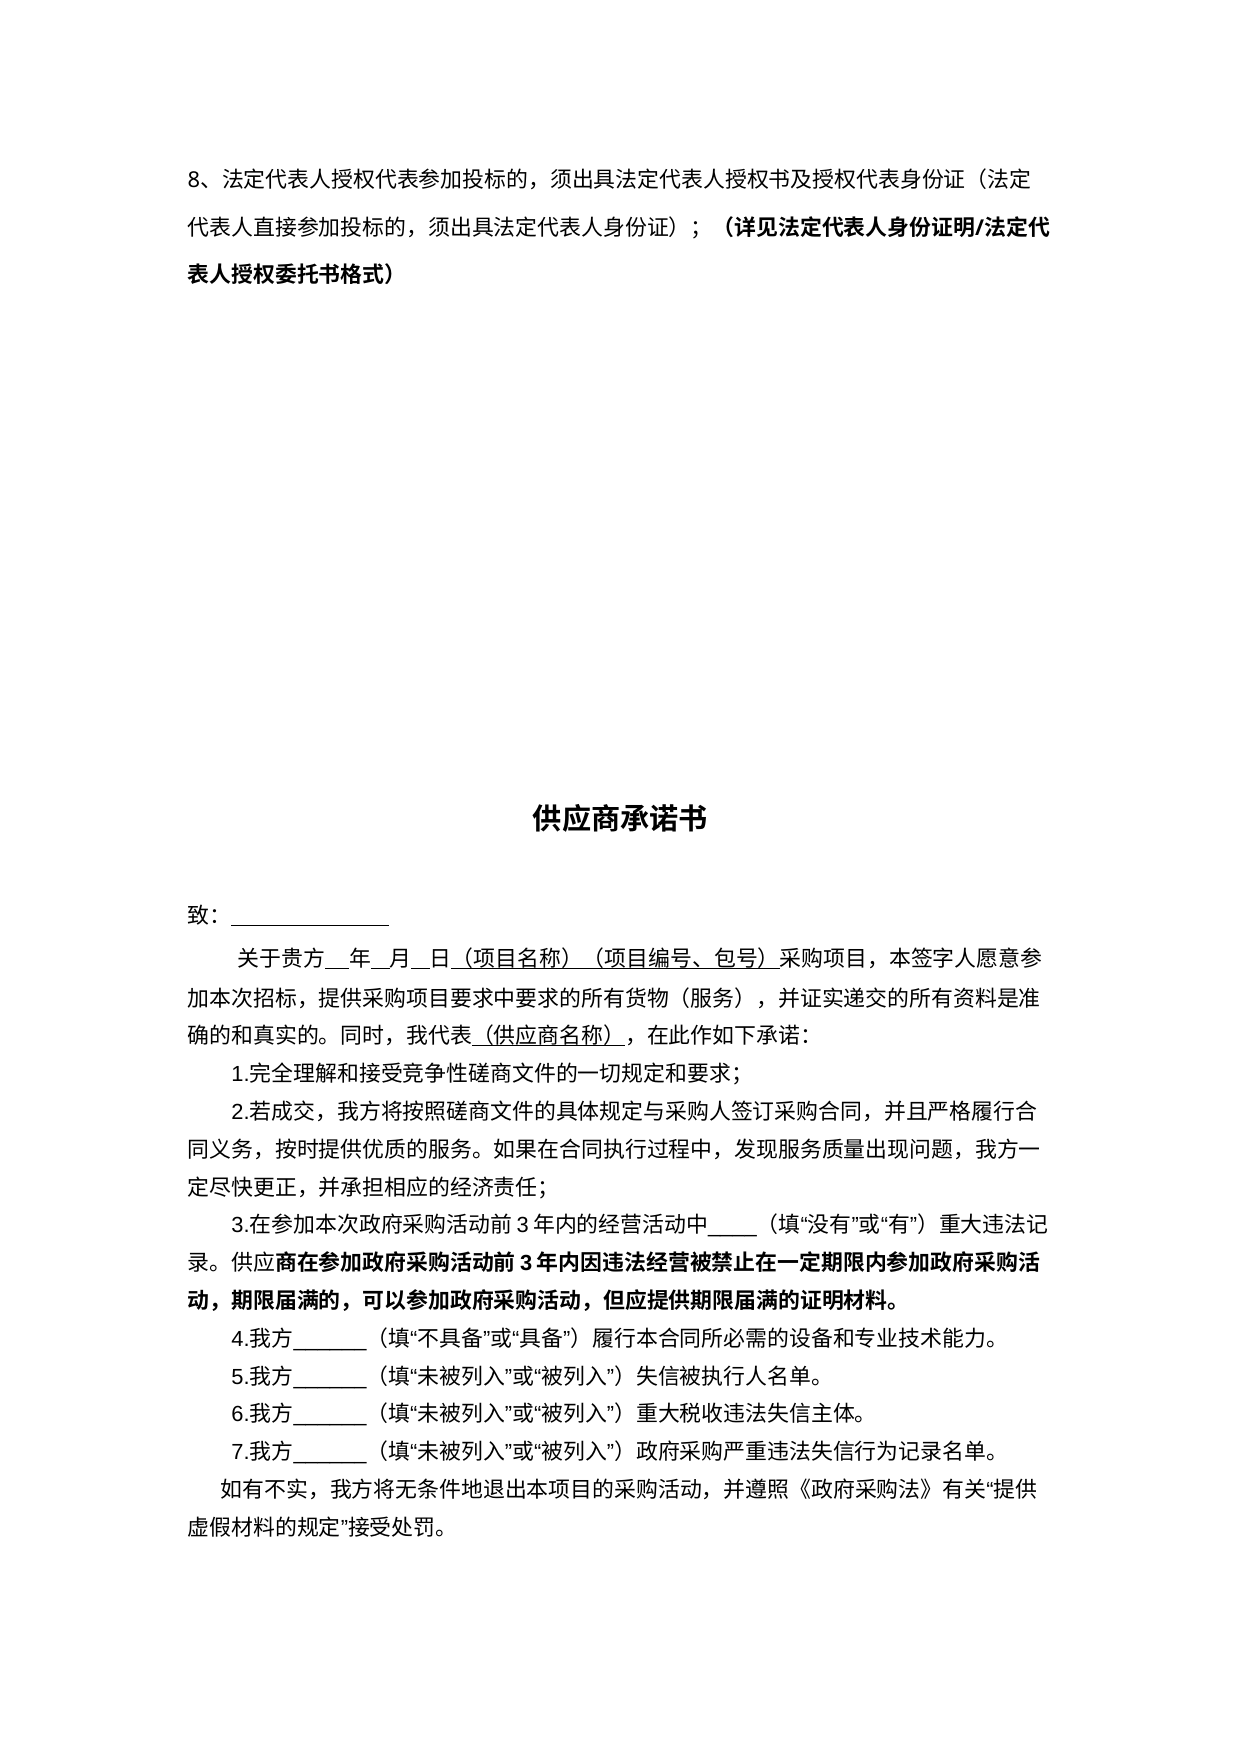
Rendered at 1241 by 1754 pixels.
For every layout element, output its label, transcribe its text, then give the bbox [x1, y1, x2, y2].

text 8、法定代表人授权代表参加投标的，须出具法定代表人授权书及授权代表身份证（法定代表人直接参加投标的，须出具法定代表人身份证）；（详见法定代表人身份证明/法定代表人授权委托书格式） [187, 162, 1053, 289]
text 4.我方______（填“不具备”或“具备”）履行本合同所必需的设备和专业技术能力。 [187, 1326, 1053, 1351]
text 7.我方______（填“未被列入”或“被列入”）政府采购严重违法失信行为记录名单。 [187, 1439, 1053, 1464]
text 供应商承诺书 [187, 798, 1053, 836]
text 3.在参加本次政府采购活动前3年内的经营活动中____（填“没有”或“有”）重大违法记录。供应商在参加政府采购活动前3年内因违法经营被禁止在一定期限内参加政府采购活动，期限届满的，可以参加政府采购活动，但应提供期限届满的证明材料。 [187, 1212, 1053, 1313]
text 致： [187, 903, 1053, 928]
text 关于贵方 年 月 日（项目名称）（项目编号、包号）采购项目，本签字人愿意参加本次招标，提供采购项目要求中要求的所有货物（服务），并证实递交的所有资料是准确的和真实的。同时，我代表（供应商名称），在此作如下承诺： [187, 941, 1053, 1048]
text 如有不实，我方将无条件地退出本项目的采购活动，并遵照《政府采购法》有关“提供虚假材料的规定”接受处罚。 [187, 1477, 1053, 1540]
text 1.完全理解和接受竞争性磋商文件的一切规定和要求； [187, 1061, 1053, 1086]
text 2.若成交，我方将按照磋商文件的具体规定与采购人签订采购合同，并且严格履行合同义务，按时提供优质的服务。如果在合同执行过程中，发现服务质量出现问题，我方一定尽快更正，并承担相应的经济责任； [187, 1099, 1053, 1200]
text 6.我方______（填“未被列入”或“被列入”）重大税收违法失信主体。 [187, 1401, 1053, 1427]
text 5.我方______（填“未被列入”或“被列入”）失信被执行人名单。 [187, 1363, 1053, 1389]
